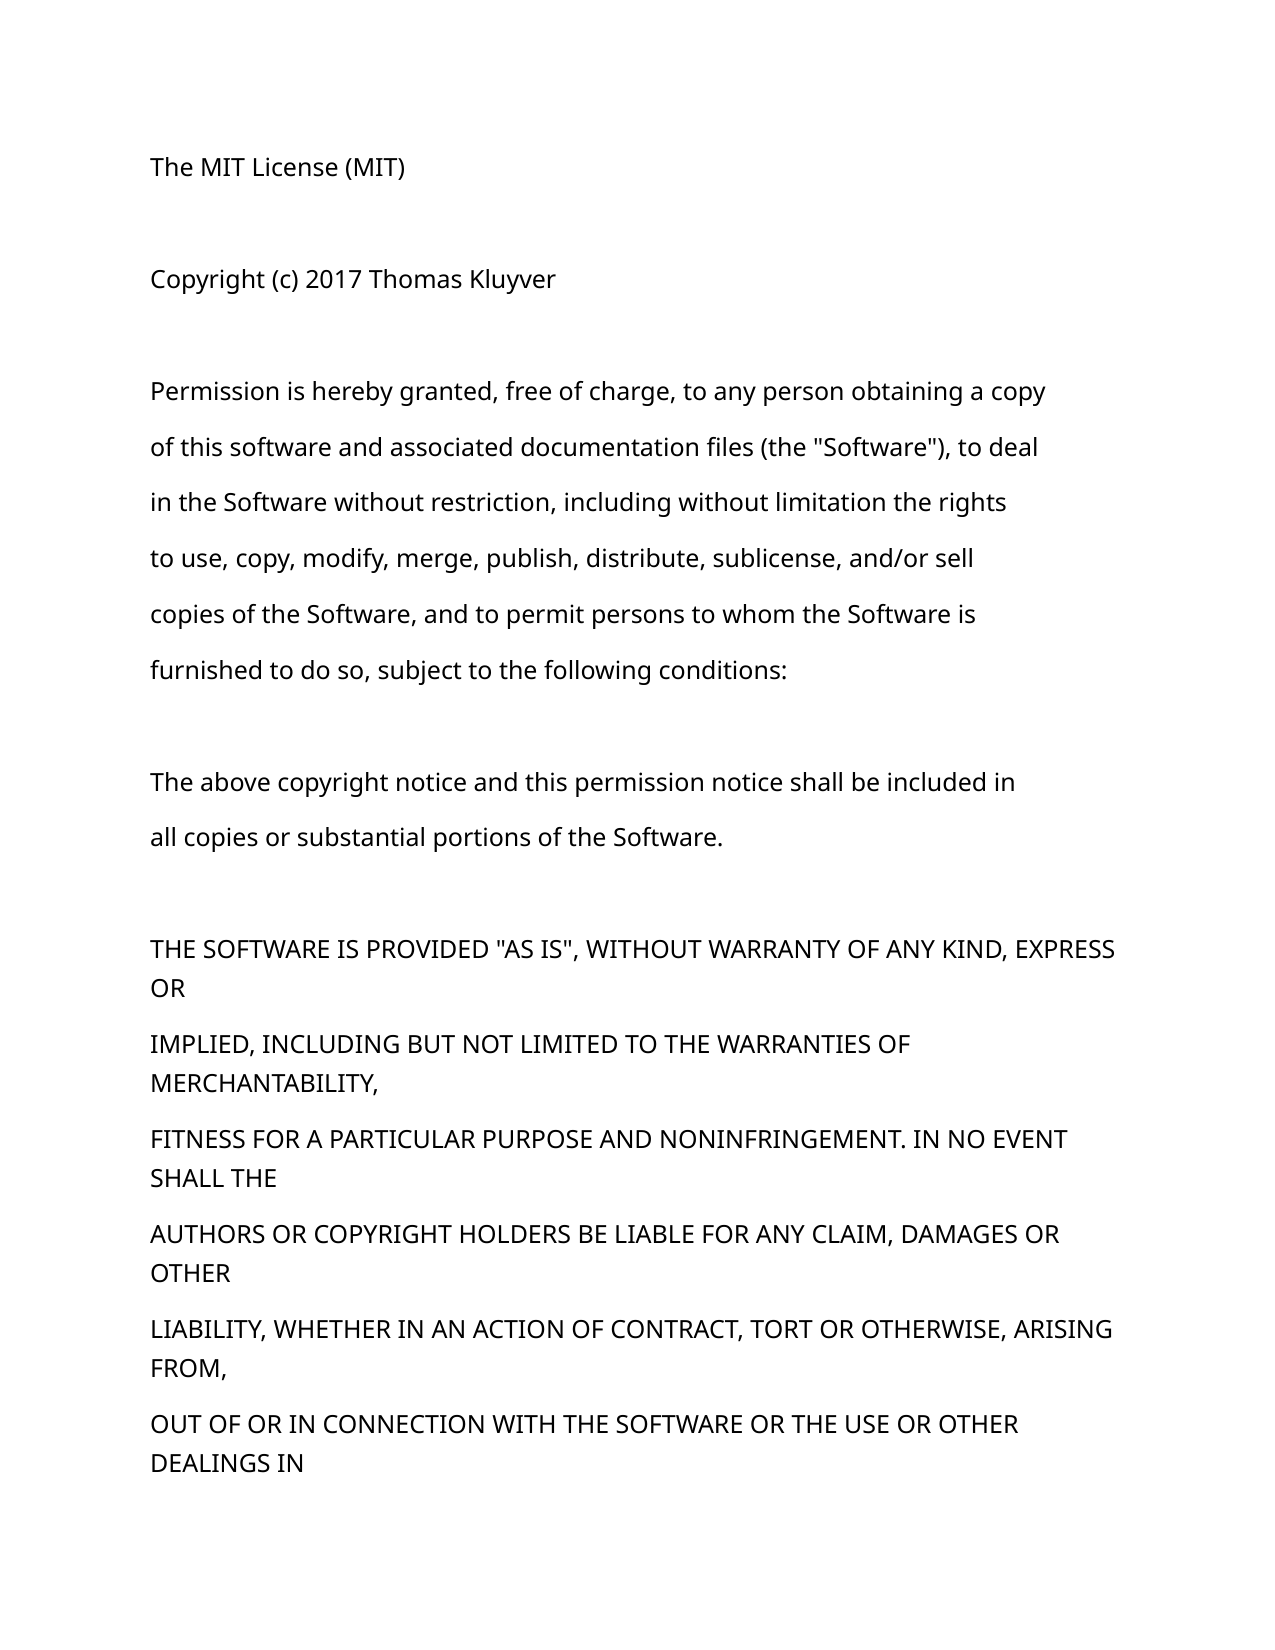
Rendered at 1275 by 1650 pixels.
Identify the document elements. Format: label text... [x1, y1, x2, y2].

text Permission is hereby granted, free of charge, to any person obtaining a copy [150, 373, 1125, 407]
text of this software and associated documentation files (the "Software"), to deal [150, 429, 1125, 463]
text all copies or substantial portions of the Software. [150, 820, 1125, 854]
text FITNESS FOR A PARTICULAR PURPOSE AND NONINFRINGEMENT. IN NO EVENT SHALL THE [150, 1122, 1125, 1195]
text LIABILITY, WHETHER IN AN ACTION OF CONTRACT, TORT OR OTHERWISE, ARISING FROM, [150, 1312, 1125, 1385]
text OUT OF OR IN CONNECTION WITH THE SOFTWARE OR THE USE OR OTHER DEALINGS IN [150, 1407, 1125, 1480]
text copies of the Software, and to permit persons to whom the Software is [150, 597, 1125, 631]
text THE SOFTWARE IS PROVIDED "AS IS", WITHOUT WARRANTY OF ANY KIND, EXPRESS OR [150, 932, 1125, 1005]
text The above copyright notice and this permission notice shall be included in [150, 764, 1125, 798]
text The MIT License (MIT) [150, 150, 1125, 184]
text to use, copy, modify, merge, publish, distribute, sublicense, and/or sell [150, 541, 1125, 575]
text Copyright (c) 2017 Thomas Kluyver [150, 262, 1125, 296]
text IMPLIED, INCLUDING BUT NOT LIMITED TO THE WARRANTIES OF MERCHANTABILITY, [150, 1027, 1125, 1100]
text furnished to do so, subject to the following conditions: [150, 652, 1125, 687]
text AUTHORS OR COPYRIGHT HOLDERS BE LIABLE FOR ANY CLAIM, DAMAGES OR OTHER [150, 1217, 1125, 1290]
text in the Software without restriction, including without limitation the rights [150, 485, 1125, 519]
